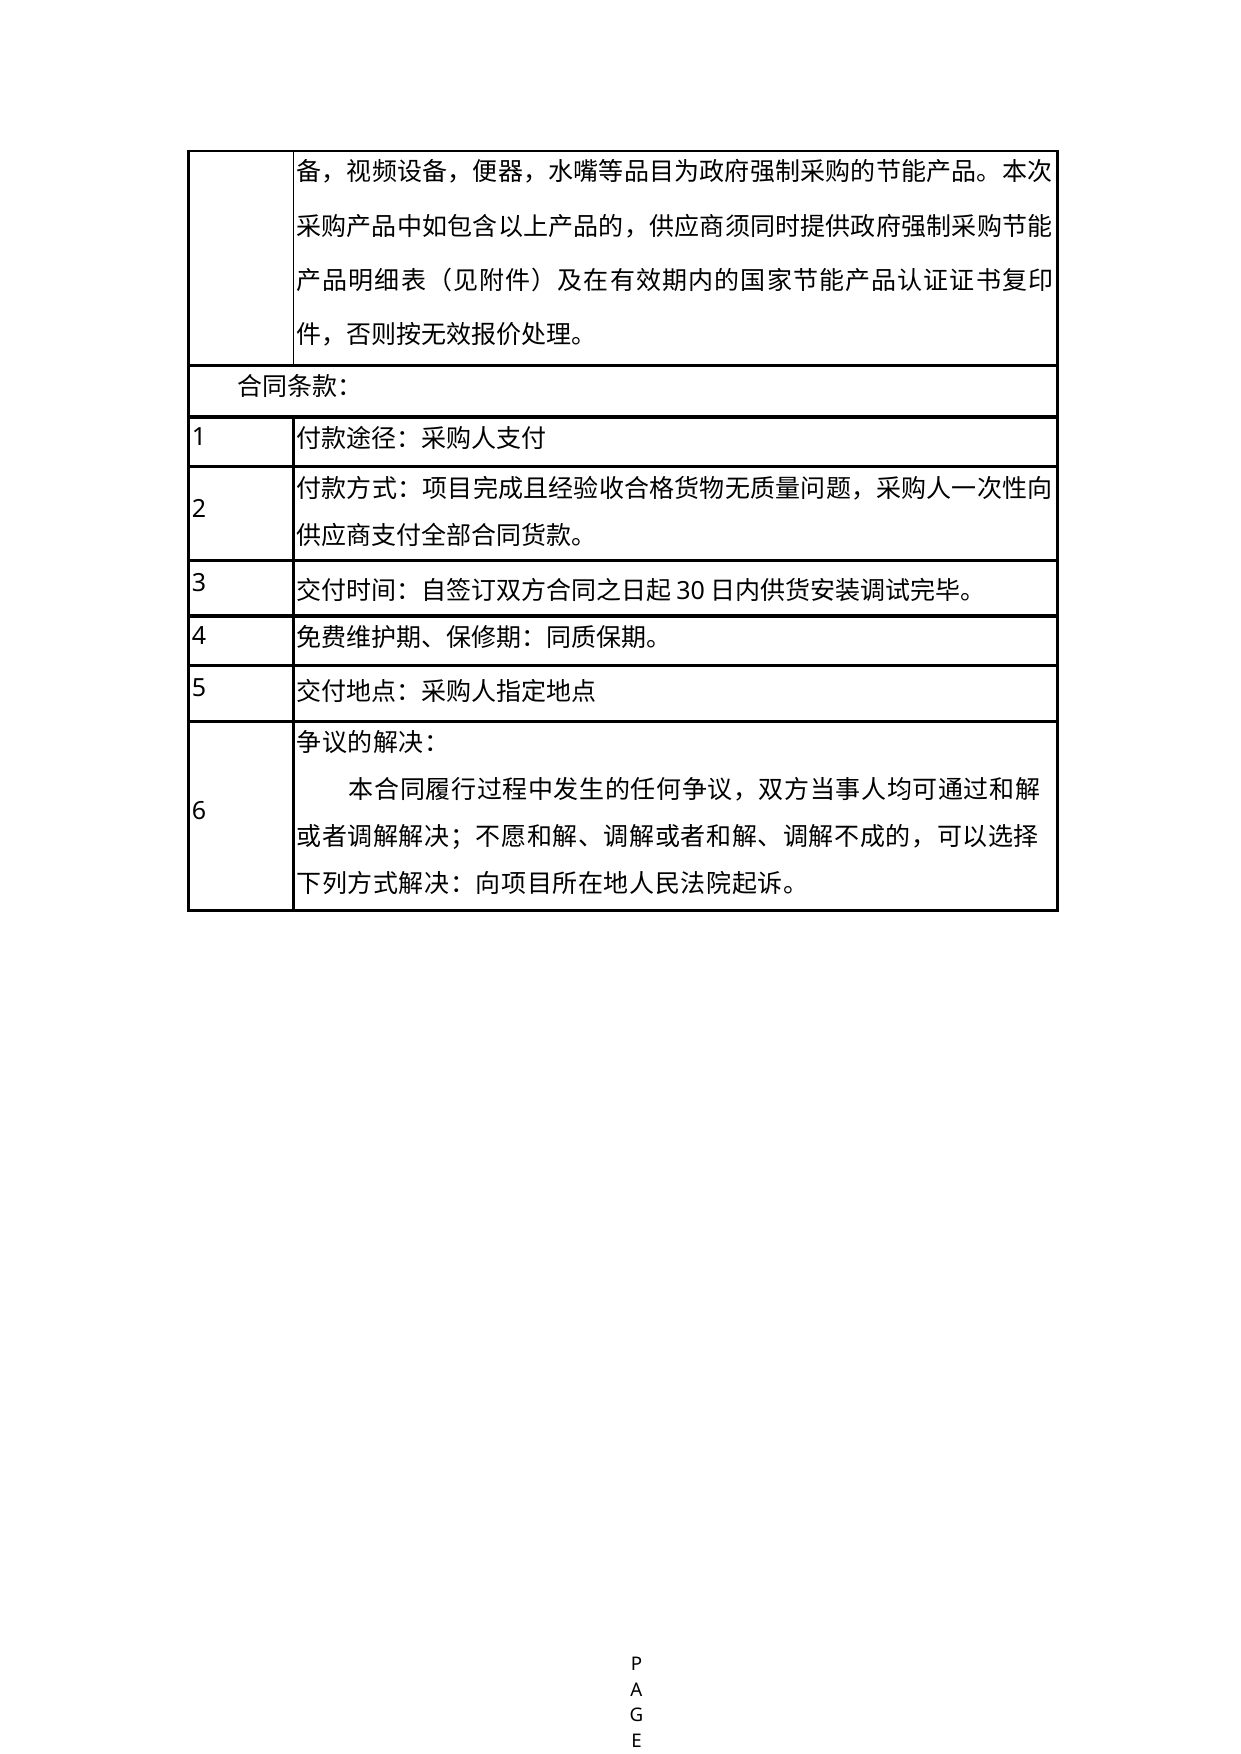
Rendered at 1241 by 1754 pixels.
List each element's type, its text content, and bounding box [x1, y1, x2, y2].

table_cell 交付时间：自签订双方合同之日起30日内供货安装调试完毕。 [295, 562, 1056, 614]
table_cell 交付地点：采购人指定地点 [295, 667, 1056, 719]
table_cell 4 [190, 618, 292, 664]
table_cell 6 [190, 723, 292, 909]
table_cell 付款方式：项目完成且经验收合格货物无质量问题，采购人一次性向供应商支付全部合同货款。 [295, 468, 1056, 559]
table_cell 合同条款： [190, 367, 1056, 415]
table_cell 1 [190, 419, 292, 465]
table_cell 争议的解决： 本合同履行过程中发生的任何争议，双方当事人均可通过和解或者调解解决；不愿和解、调解或者和解、调解不成的，可以选择下列方式解决：向项目所在地人民法院起诉。 [295, 723, 1056, 909]
table_cell 5 [190, 667, 292, 719]
table_cell 2 [190, 468, 292, 559]
table_cell 付款途径：采购人支付 [295, 419, 1056, 465]
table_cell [294, 152, 1056, 363]
table_cell 3 [190, 562, 292, 614]
table_cell 2 [190, 152, 293, 363]
table_cell 免费维护期、保修期：同质保期。 [295, 618, 1056, 664]
